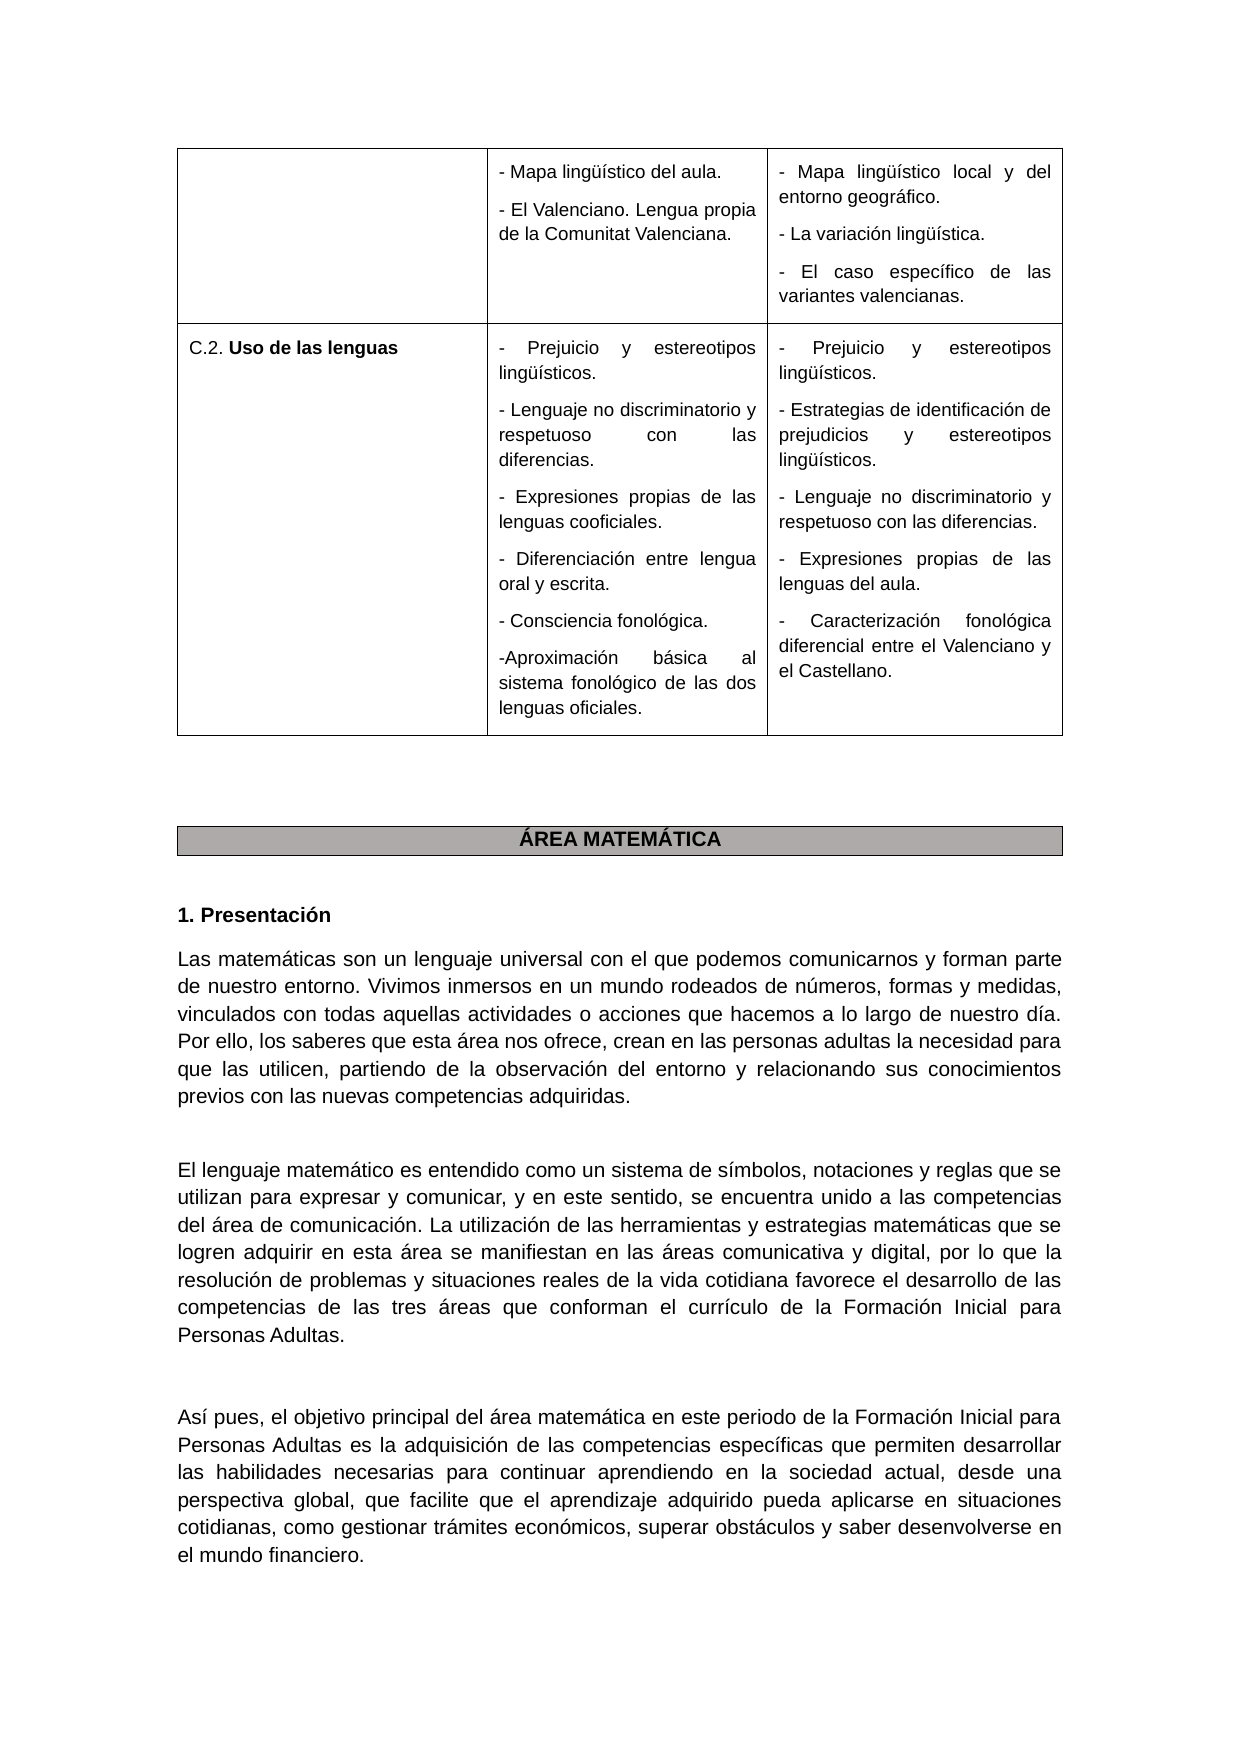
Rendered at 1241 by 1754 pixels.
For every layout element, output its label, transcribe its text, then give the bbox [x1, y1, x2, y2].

text El lenguaje matemático es entendido como un sistema de símbolos, notaciones y reglas que se utilizan para expresar y comunicar, y en este sentido, se encuentra unido a las competencias del área de comunicación. La utilización de las herramientas y estrategias matemáticas que se logren adquirir en esta área se manifiestan en las áreas comunicativa y digital, por lo que la resolución de problemas y situaciones reales de la vida cotidiana favorece el desarrollo de las competencias de las tres áreas que conforman el currículo de la Formación Inicial para Personas Adultas. [177, 1158, 1063, 1347]
table_cell - Prejuicio y estereotipos lingüísticos. - Lenguaje no discriminatorio y respetuoso con las diferencias. - Expresiones propias de las lenguas cooficiales. - Diferenciación entre lengua oral y escrita. - Consciencia fonológica. -Aproximación básica al sistema fonológico de las dos lenguas oficiales. [488, 324, 767, 735]
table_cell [768, 149, 1062, 323]
text Las matemáticas son un lenguaje universal con el que podemos comunicarnos y forman parte de nuestro entorno. Vivimos inmersos en un mundo rodeados de números, formas y medidas, vinculados con todas aquellas actividades o acciones que hacemos a lo largo de nuestro día. Por ello, los saberes que esta área nos ofrece, crean en las personas adultas la necesidad para que las utilicen, partiendo de la observación del entorno y relacionando sus conocimientos previos con las nuevas competencias adquiridas. [177, 947, 1063, 1108]
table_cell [178, 149, 487, 323]
text Así pues, el objetivo principal del área matemática en este periodo de la Formación Inicial para Personas Adultas es la adquisición de las competencias específicas que permiten desarrollar las habilidades necesarias para continuar aprendiendo en la sociedad actual, desde una perspectiva global, que facilite que el aprendizaje adquirido pueda aplicarse en situaciones cotidianas, como gestionar trámites económicos, superar obstáculos y saber desenvolverse en el mundo financiero. [177, 1405, 1063, 1567]
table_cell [488, 149, 767, 323]
table_cell - Prejuicio y estereotipos lingüísticos. - Estrategias de identificación de prejudicios y estereotipos lingüísticos. - Lenguaje no discriminatorio y respetuoso con las diferencias. - Expresiones propias de las lenguas del aula. - Caracterización fonológica diferencial entre el Valenciano y el Castellano. [768, 324, 1062, 735]
text 1. Presentación [177, 903, 1063, 927]
table_header ÁREA MATEMÁTICA [178, 827, 1062, 855]
table_cell C.2. Uso de las lenguas [178, 324, 487, 735]
